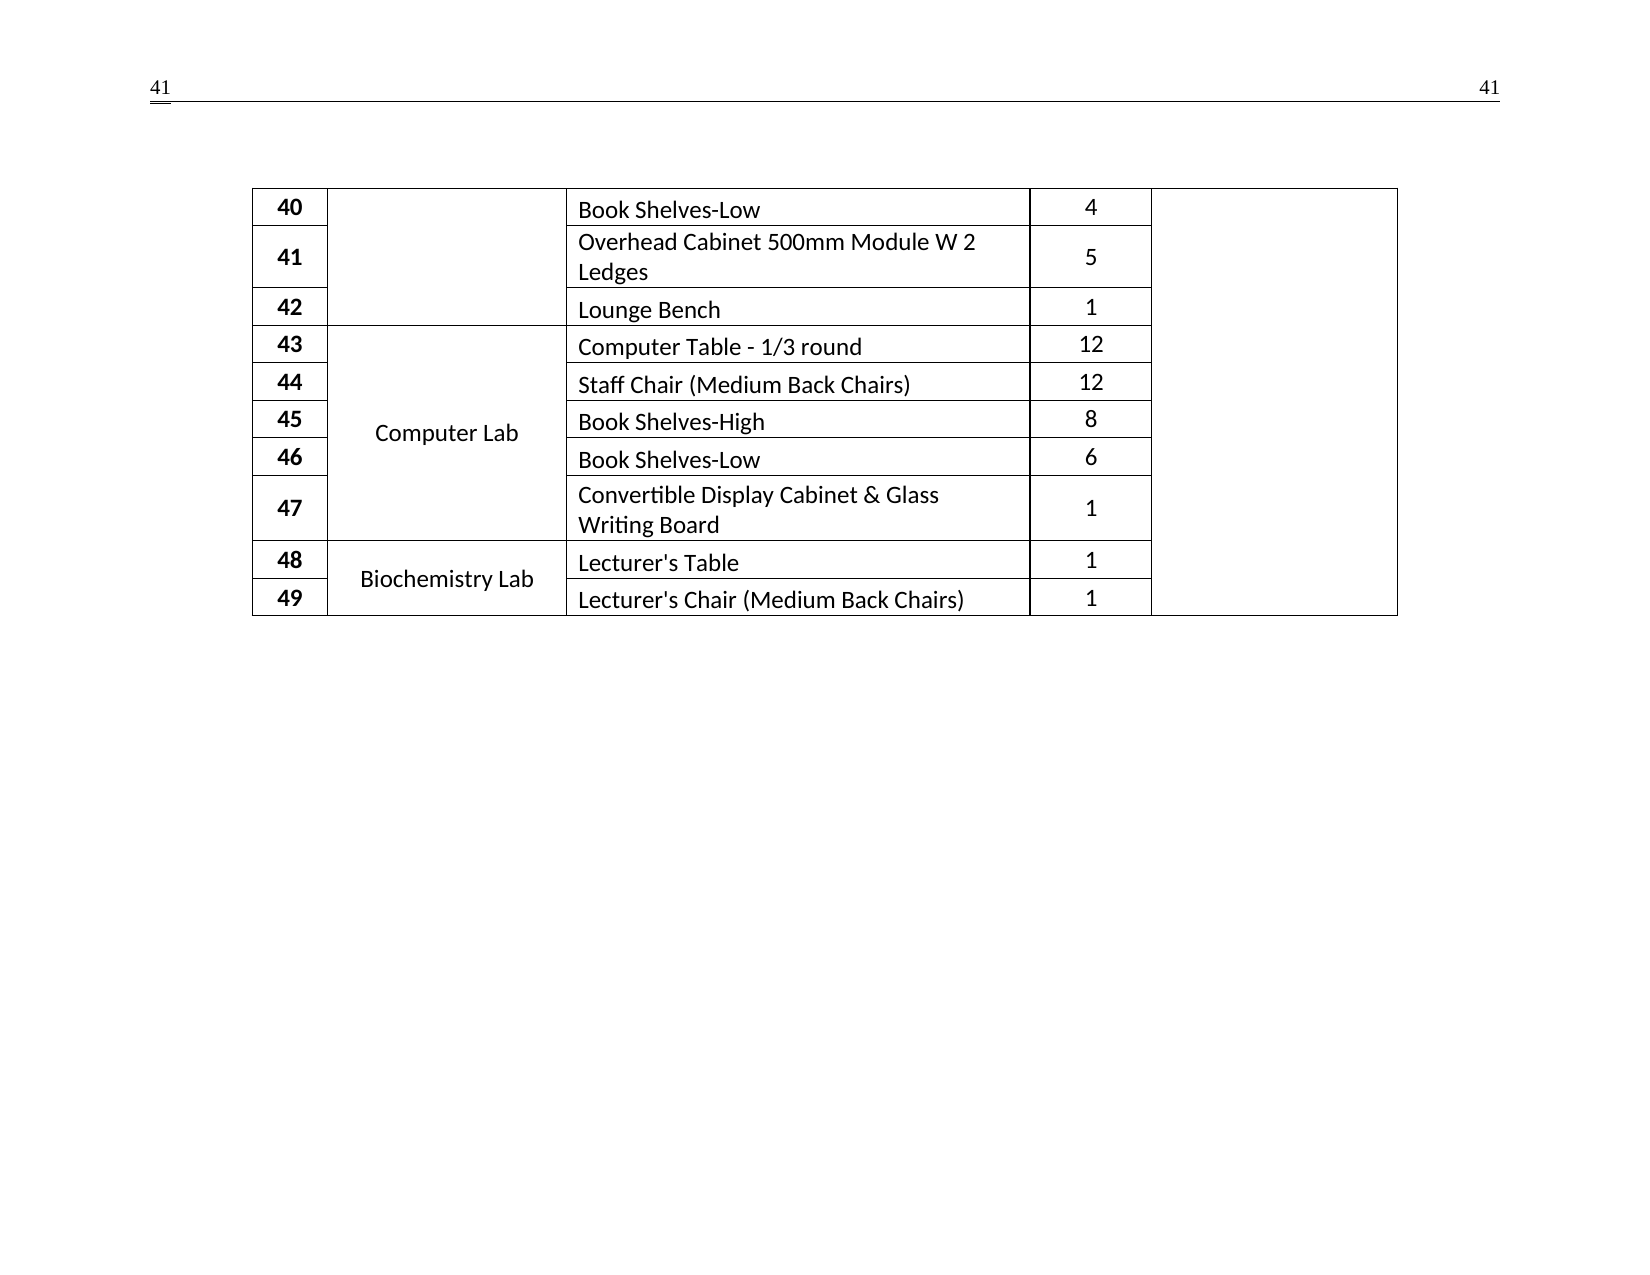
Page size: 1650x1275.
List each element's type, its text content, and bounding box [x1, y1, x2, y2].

table_cell 45 [253, 401, 327, 437]
table_cell 1 [1031, 579, 1151, 615]
table_cell 47 [253, 476, 327, 540]
table_cell 44 [253, 363, 327, 399]
table_cell 42 [253, 288, 327, 324]
table_cell 40 [253, 189, 327, 225]
table_cell Lounge Bench [567, 288, 1029, 324]
table_cell Staff Chair (Medium Back Chairs) [567, 363, 1029, 399]
table_cell 1 [1031, 476, 1151, 540]
table_cell 5 [1031, 226, 1151, 287]
table_cell Book Shelves-Low [567, 438, 1029, 474]
table_cell 12 [1031, 326, 1151, 362]
table_cell Overhead Cabinet 500mm Module W 2 Ledges [567, 226, 1029, 287]
table_cell Computer Table - 1/3 round [567, 326, 1029, 362]
table_cell 1 [1031, 541, 1151, 578]
table_cell 6 [1031, 438, 1151, 474]
table_cell 1 [1031, 288, 1151, 324]
table_cell Biochemistry Lab [328, 541, 566, 615]
table_cell 48 [253, 541, 327, 578]
table_cell 43 [253, 326, 327, 362]
table_cell Book Shelves-Low [567, 189, 1029, 225]
table_cell 12 [1031, 363, 1151, 399]
table_cell 41 [253, 226, 327, 287]
table_cell 8 [1031, 401, 1151, 437]
table_cell 46 [253, 438, 327, 474]
table_cell Book Shelves-High [567, 401, 1029, 437]
table_cell Computer Lab [328, 326, 566, 540]
table_cell Convertible Display Cabinet & Glass Writing Board [567, 476, 1029, 540]
table_cell Lecturer's Table [567, 541, 1029, 578]
table_cell 49 [253, 579, 327, 615]
table_cell Lecturer's Chair (Medium Back Chairs) [567, 579, 1029, 615]
table_cell 4 [1031, 189, 1151, 225]
